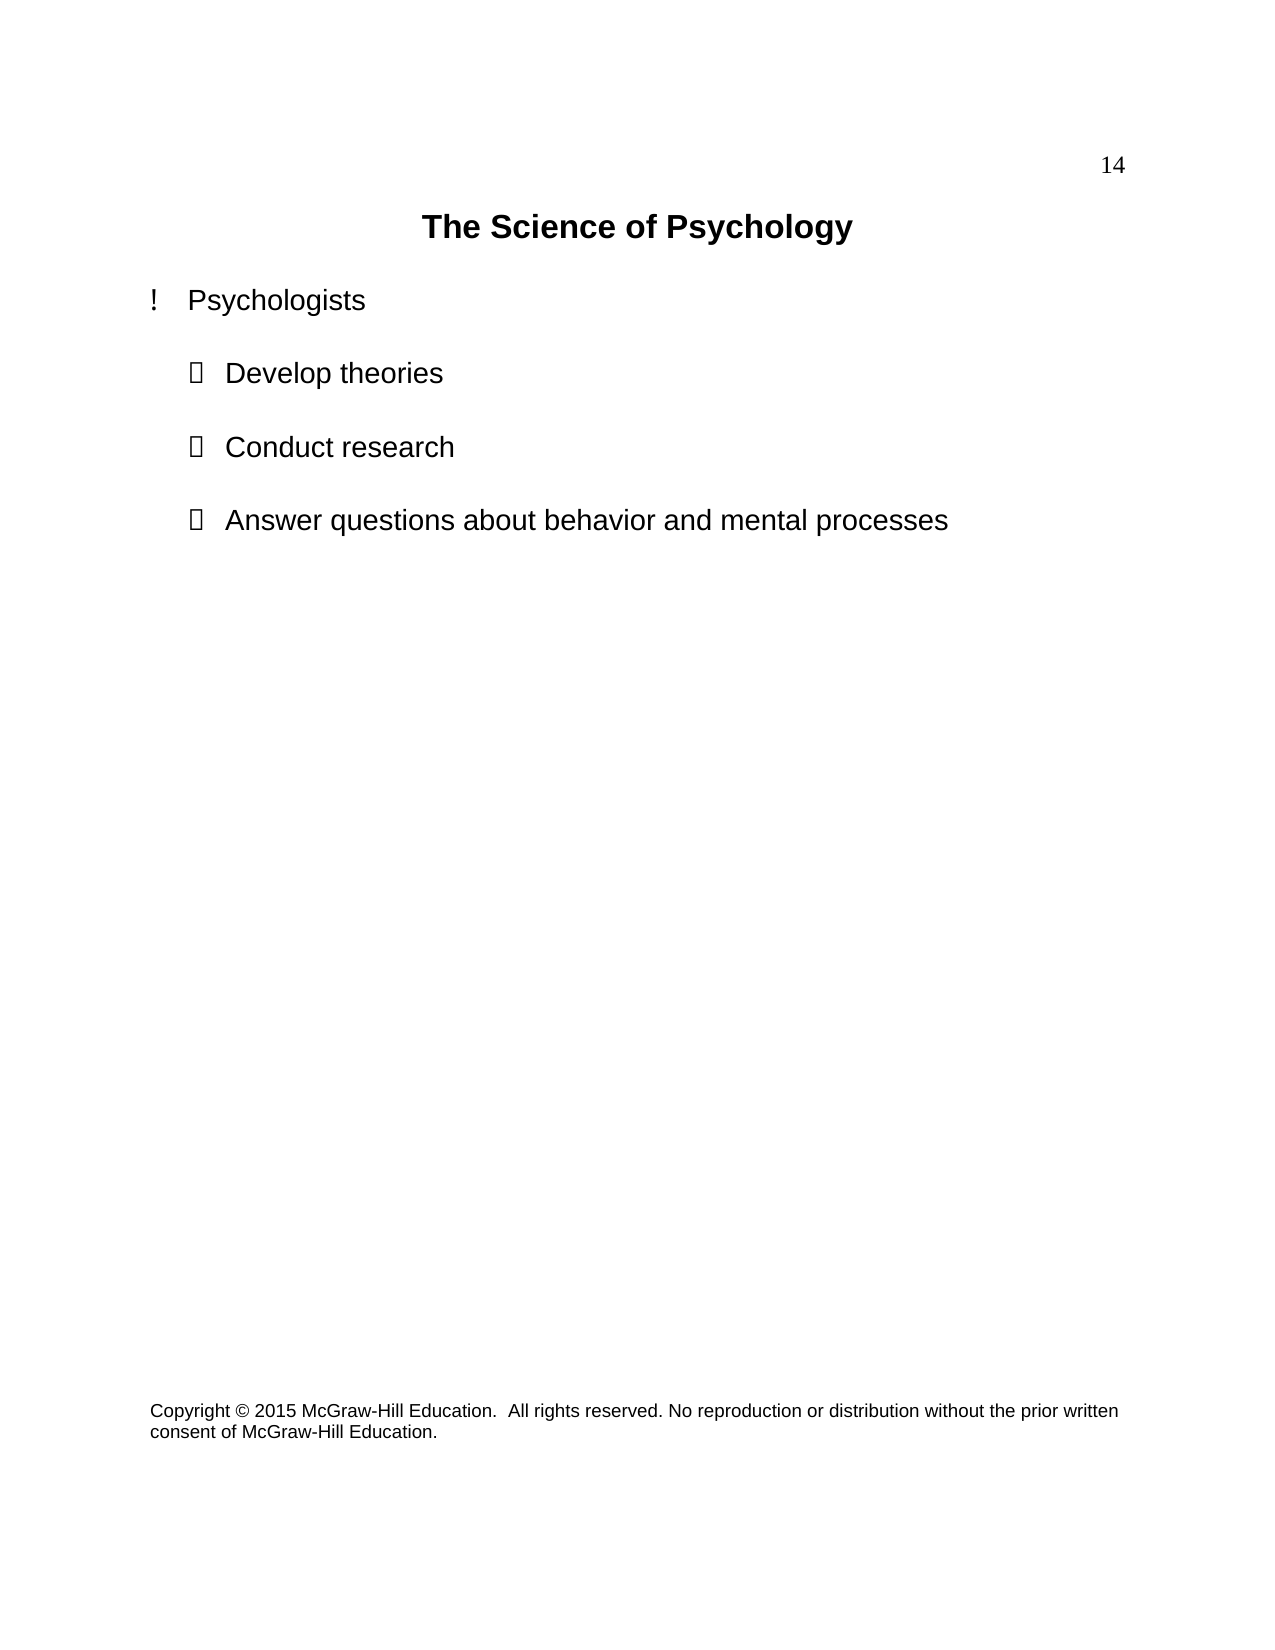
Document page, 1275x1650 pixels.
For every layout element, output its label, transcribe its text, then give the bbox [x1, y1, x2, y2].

list Answer questions about behavior and mental processes [187, 499, 1125, 539]
list Conduct research [187, 426, 1125, 466]
text The Science of Psychology [150, 207, 1125, 246]
list Develop theories [187, 353, 1125, 392]
list Psychologists [150, 279, 1125, 319]
